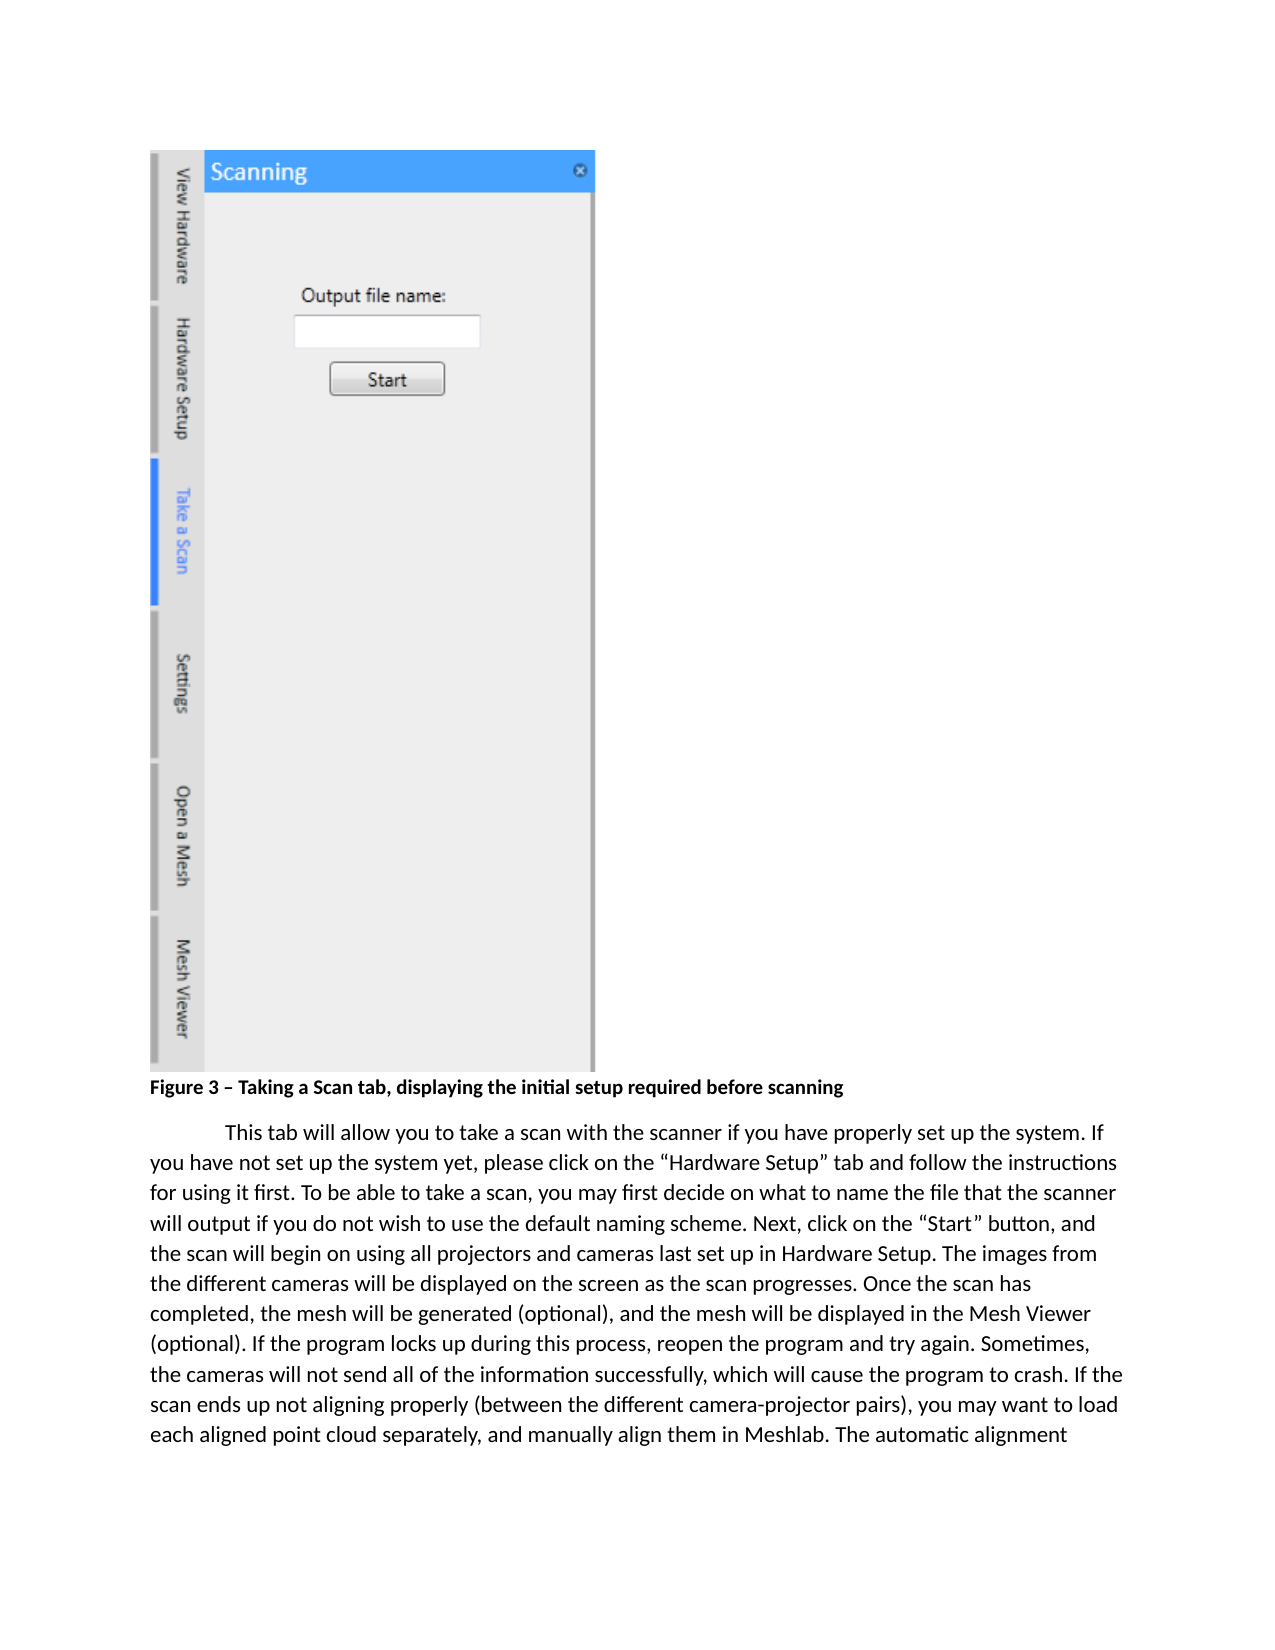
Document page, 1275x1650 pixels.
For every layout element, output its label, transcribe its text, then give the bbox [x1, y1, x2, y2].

picture [150, 150, 597, 1072]
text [150, 1118, 1125, 1448]
